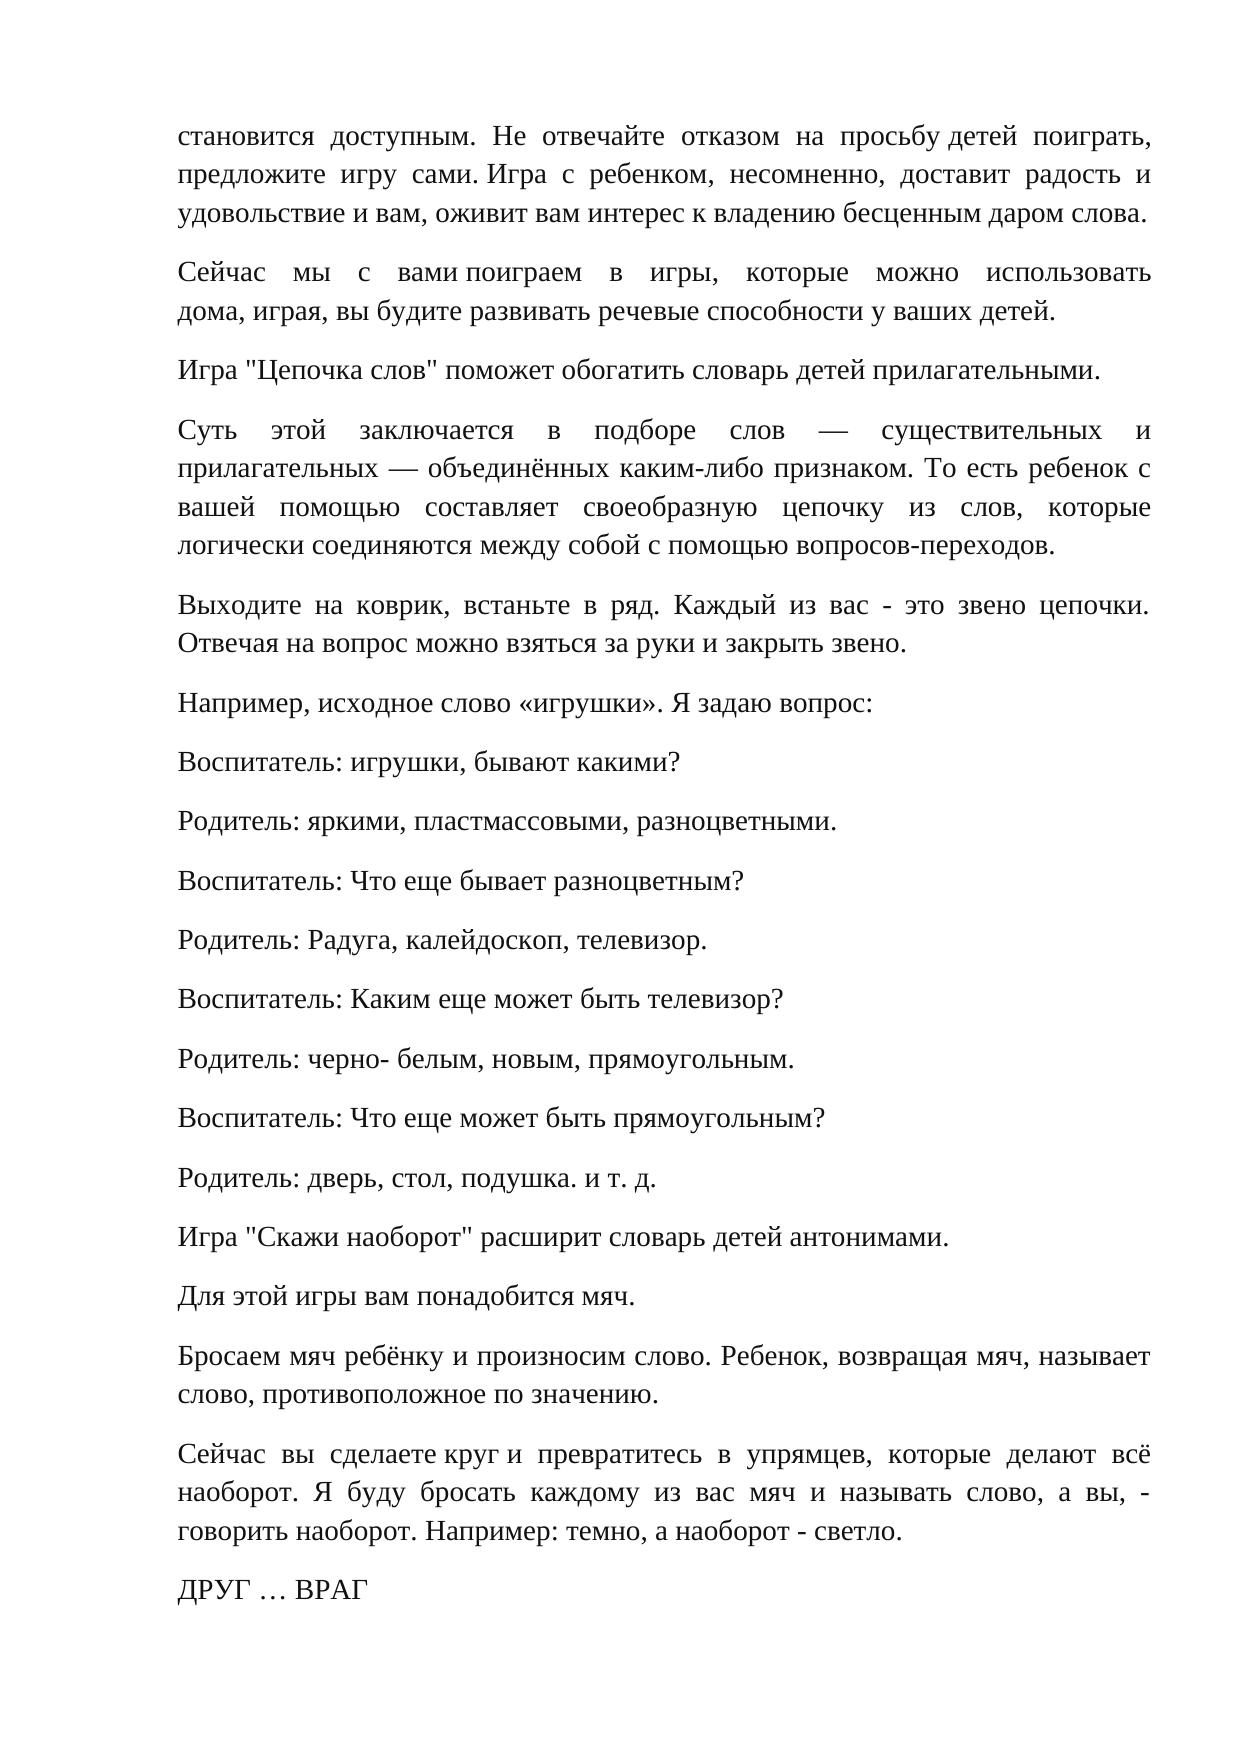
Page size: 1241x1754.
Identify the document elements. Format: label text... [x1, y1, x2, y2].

text Игра "Скажи наоборот" расширит словарь детей антонимами. [177, 1219, 1152, 1253]
text Воспитатель: Что еще бывает разноцветным? [177, 863, 1152, 896]
text Родитель: черно- белым, новым, прямоугольным. [177, 1041, 1152, 1074]
text Игра "Цепочка слов" поможет обогатить словарь детей прилагательными. [177, 352, 1152, 386]
text Бросаем мяч ребёнку и произносим слово. Ребенок, возвращая мяч, называет слово, противоположное по значению. [177, 1338, 1152, 1410]
text Суть этой заключается в подборе слов — существительных и прилагательных — объединённых каким-либо признаком. То есть ребенок с вашей помощью составляет своеобразную цепочку из слов, которые логически соединяются между собой с помощью вопросов-переходов. [177, 412, 1152, 561]
text Воспитатель: Что еще может быть прямоугольным? [177, 1100, 1152, 1134]
text Воспитатель: игрушки, бывают какими? [177, 744, 1152, 778]
text Родитель: Радуга, калейдоскоп, телевизор. [177, 922, 1152, 956]
text Воспитатель: Каким еще может быть телевизор? [177, 982, 1152, 1015]
text Для этой игры вам понадобится мяч. [177, 1278, 1152, 1312]
text Родитель: яркими, пластмассовыми, разноцветными. [177, 803, 1152, 837]
text Сейчас вы сделаете круг и превратитесь в упрямцев, которые делают всё наоборот. Я буду бросать каждому из вас мяч и называть слово, а вы, - говорить наоборот. Например: темно, а наоборот - светло. [177, 1436, 1152, 1546]
text Родитель: дверь, стол, подушка. и т. д. [177, 1160, 1152, 1193]
text ДРУГ … ВРАГ [177, 1572, 1152, 1606]
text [177, 118, 1152, 229]
text Выходите на коврик, встаньте в ряд. Каждый из вас - это звено цепочки. Отвечая на вопрос можно взяться за руки и закрыть звено. [177, 587, 1152, 659]
text Например, исходное слово «игрушки». Я задаю вопрос: [177, 685, 1152, 718]
text Сейчас мы с вами поиграем в игры, которые можно использовать дома, играя, вы будите развивать речевые способности у ваших детей. [177, 254, 1152, 327]
